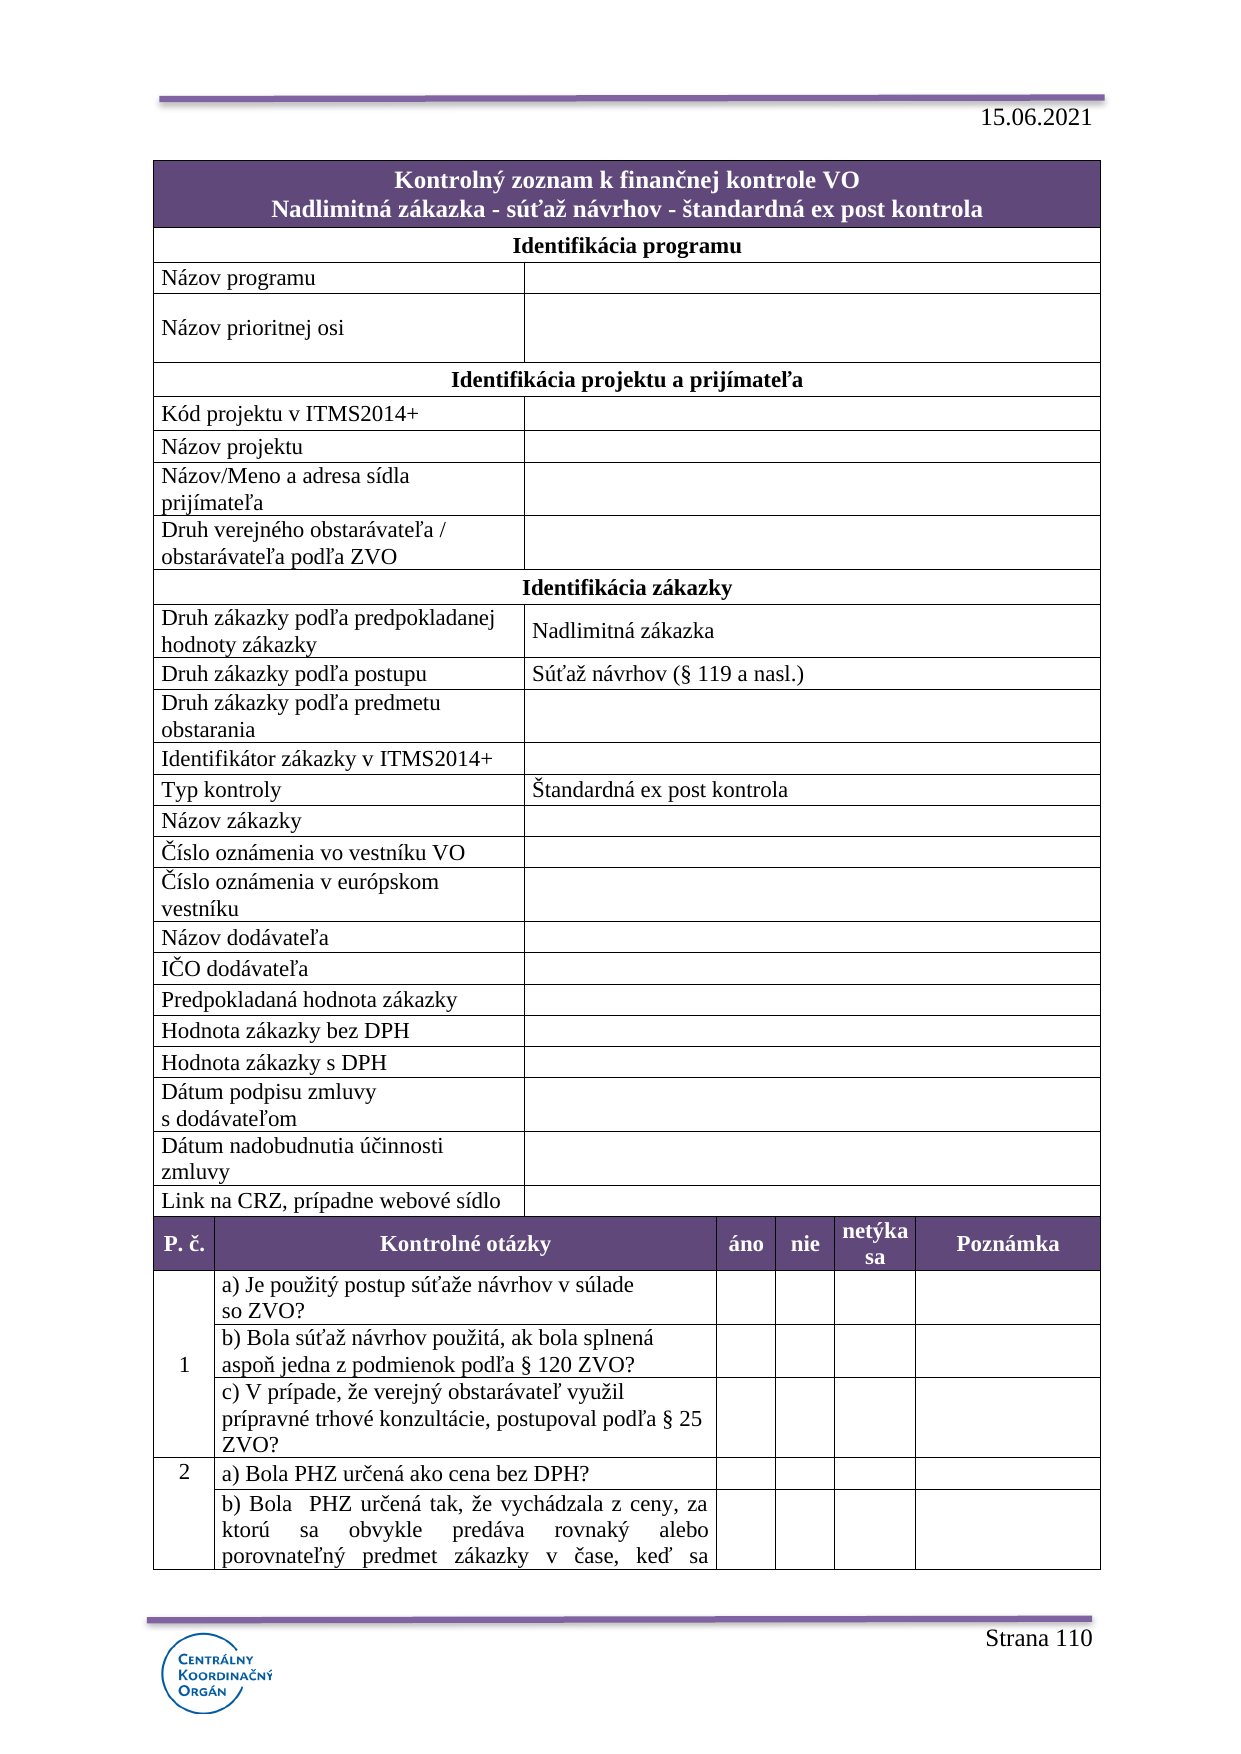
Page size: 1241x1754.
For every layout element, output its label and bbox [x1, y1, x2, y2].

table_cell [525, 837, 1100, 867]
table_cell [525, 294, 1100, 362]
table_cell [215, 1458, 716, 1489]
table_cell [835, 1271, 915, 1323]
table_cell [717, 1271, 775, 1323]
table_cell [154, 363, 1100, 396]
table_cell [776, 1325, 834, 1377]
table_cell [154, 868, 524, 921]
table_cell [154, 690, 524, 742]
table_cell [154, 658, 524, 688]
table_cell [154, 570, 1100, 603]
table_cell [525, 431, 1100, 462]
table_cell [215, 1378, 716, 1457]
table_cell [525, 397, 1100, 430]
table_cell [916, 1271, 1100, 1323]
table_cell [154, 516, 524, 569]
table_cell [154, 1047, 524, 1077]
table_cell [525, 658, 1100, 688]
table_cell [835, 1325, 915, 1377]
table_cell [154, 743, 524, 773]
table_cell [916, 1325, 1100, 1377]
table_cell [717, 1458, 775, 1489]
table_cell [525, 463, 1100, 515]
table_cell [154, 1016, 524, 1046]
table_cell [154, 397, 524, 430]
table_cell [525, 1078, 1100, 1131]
picture [159, 1631, 272, 1713]
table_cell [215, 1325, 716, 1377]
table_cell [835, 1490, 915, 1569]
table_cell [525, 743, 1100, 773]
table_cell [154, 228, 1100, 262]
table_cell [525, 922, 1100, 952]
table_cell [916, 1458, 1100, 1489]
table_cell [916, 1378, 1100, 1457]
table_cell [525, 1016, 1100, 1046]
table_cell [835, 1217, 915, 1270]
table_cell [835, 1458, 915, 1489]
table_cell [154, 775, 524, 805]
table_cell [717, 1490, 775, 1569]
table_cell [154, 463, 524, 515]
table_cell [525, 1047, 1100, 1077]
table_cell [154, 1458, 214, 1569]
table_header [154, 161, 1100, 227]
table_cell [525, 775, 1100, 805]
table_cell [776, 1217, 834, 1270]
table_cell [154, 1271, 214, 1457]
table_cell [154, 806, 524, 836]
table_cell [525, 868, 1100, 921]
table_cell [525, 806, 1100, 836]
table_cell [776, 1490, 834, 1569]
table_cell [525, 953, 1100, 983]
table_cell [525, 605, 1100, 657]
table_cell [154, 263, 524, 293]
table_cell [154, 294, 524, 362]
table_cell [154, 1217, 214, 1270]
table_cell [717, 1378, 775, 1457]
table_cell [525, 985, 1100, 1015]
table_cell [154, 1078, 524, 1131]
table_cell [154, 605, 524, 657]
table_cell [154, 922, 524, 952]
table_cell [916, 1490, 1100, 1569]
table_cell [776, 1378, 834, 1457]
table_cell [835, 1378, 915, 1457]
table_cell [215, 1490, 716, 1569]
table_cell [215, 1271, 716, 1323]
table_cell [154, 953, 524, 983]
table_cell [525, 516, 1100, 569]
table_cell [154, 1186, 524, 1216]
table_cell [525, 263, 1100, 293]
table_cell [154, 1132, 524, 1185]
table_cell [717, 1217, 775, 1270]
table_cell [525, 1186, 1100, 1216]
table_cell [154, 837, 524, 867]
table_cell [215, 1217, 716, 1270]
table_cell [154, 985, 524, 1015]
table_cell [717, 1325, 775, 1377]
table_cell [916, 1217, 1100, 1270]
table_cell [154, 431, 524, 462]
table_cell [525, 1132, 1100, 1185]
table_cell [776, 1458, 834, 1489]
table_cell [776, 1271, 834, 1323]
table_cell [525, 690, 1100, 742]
